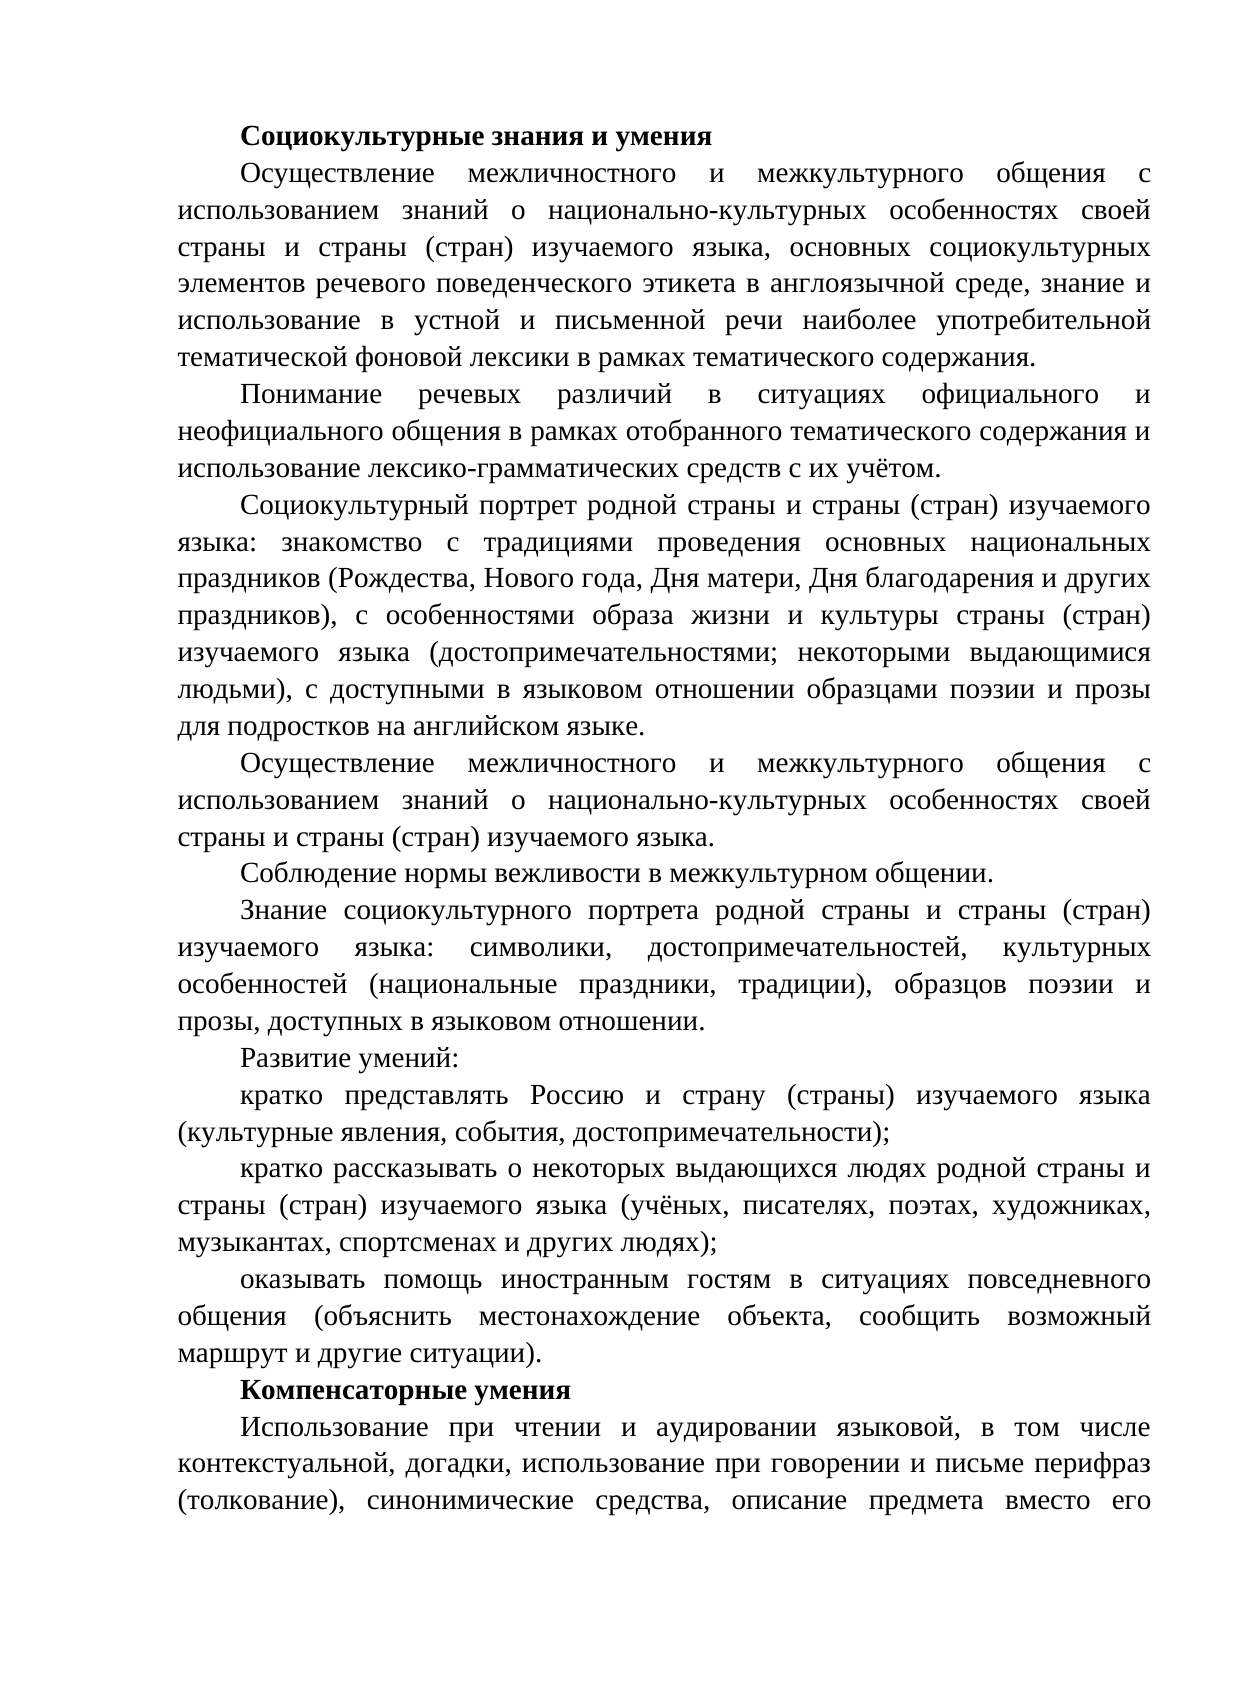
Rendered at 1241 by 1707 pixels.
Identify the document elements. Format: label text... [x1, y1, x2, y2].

text Знание социокультурного портрета родной страны и страны (стран) изучаемого языка: символики, достопримечательностей, культурных особенностей (национальные праздники, традиции), образцов поэзии и прозы, доступных в языковом отношении. [177, 892, 1152, 1037]
text Социокультурный портрет родной страны и страны (стран) изучаемого языка: знакомство с традициями проведения основных национальных праздников (Рождества, Нового года, Дня матери, Дня благодарения и других праздников), с особенностями образа жизни и культуры страны (стран) изучаемого языка (достопримечательностями; некоторыми выдающимися людьми), с доступными в языковом отношении образцами поэзии и прозы для подростков на английском языке. [177, 487, 1152, 742]
text Понимание речевых различий в ситуациях официального и неофициального общения в рамках отобранного тематического содержания и использование лексико-грамматических средств с их учётом. [177, 376, 1152, 483]
text Социокультурные знания и умения [177, 118, 1152, 152]
text Соблюдение нормы вежливости в межкультурном общении. [177, 856, 1152, 889]
text кратко рассказывать о некоторых выдающихся людях родной страны и страны (стран) изучаемого языка (учёных, писателях, поэтах, художниках, музыкантах, спортсменах и других людях); [177, 1151, 1152, 1258]
text Развитие умений: [177, 1040, 1152, 1073]
text Компенсаторные умения [177, 1372, 1152, 1405]
text оказывать помощь иностранным гостям в ситуациях повседневного общения (объяснить местонахождение объекта, сообщить возможный маршрут и другие ситуации). [177, 1261, 1152, 1368]
text кратко представлять Россию и страну (страны) изучаемого языка (культурные явления, события, достопримечательности); [177, 1077, 1152, 1147]
text Осуществление межличностного и межкультурного общения с использованием знаний о национально-культурных особенностях своей страны и страны (стран) изучаемого языка, основных социокультурных элементов речевого поведенческого этикета в англоязычной среде, знание и использование в устной и письменной речи наиболее употребительной тематической фоновой лексики в рамках тематического содержания. [177, 155, 1152, 373]
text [177, 1409, 1152, 1516]
text Осуществление межличностного и межкультурного общения с использованием знаний о национально-культурных особенностях своей страны и страны (стран) изучаемого языка. [177, 745, 1152, 852]
